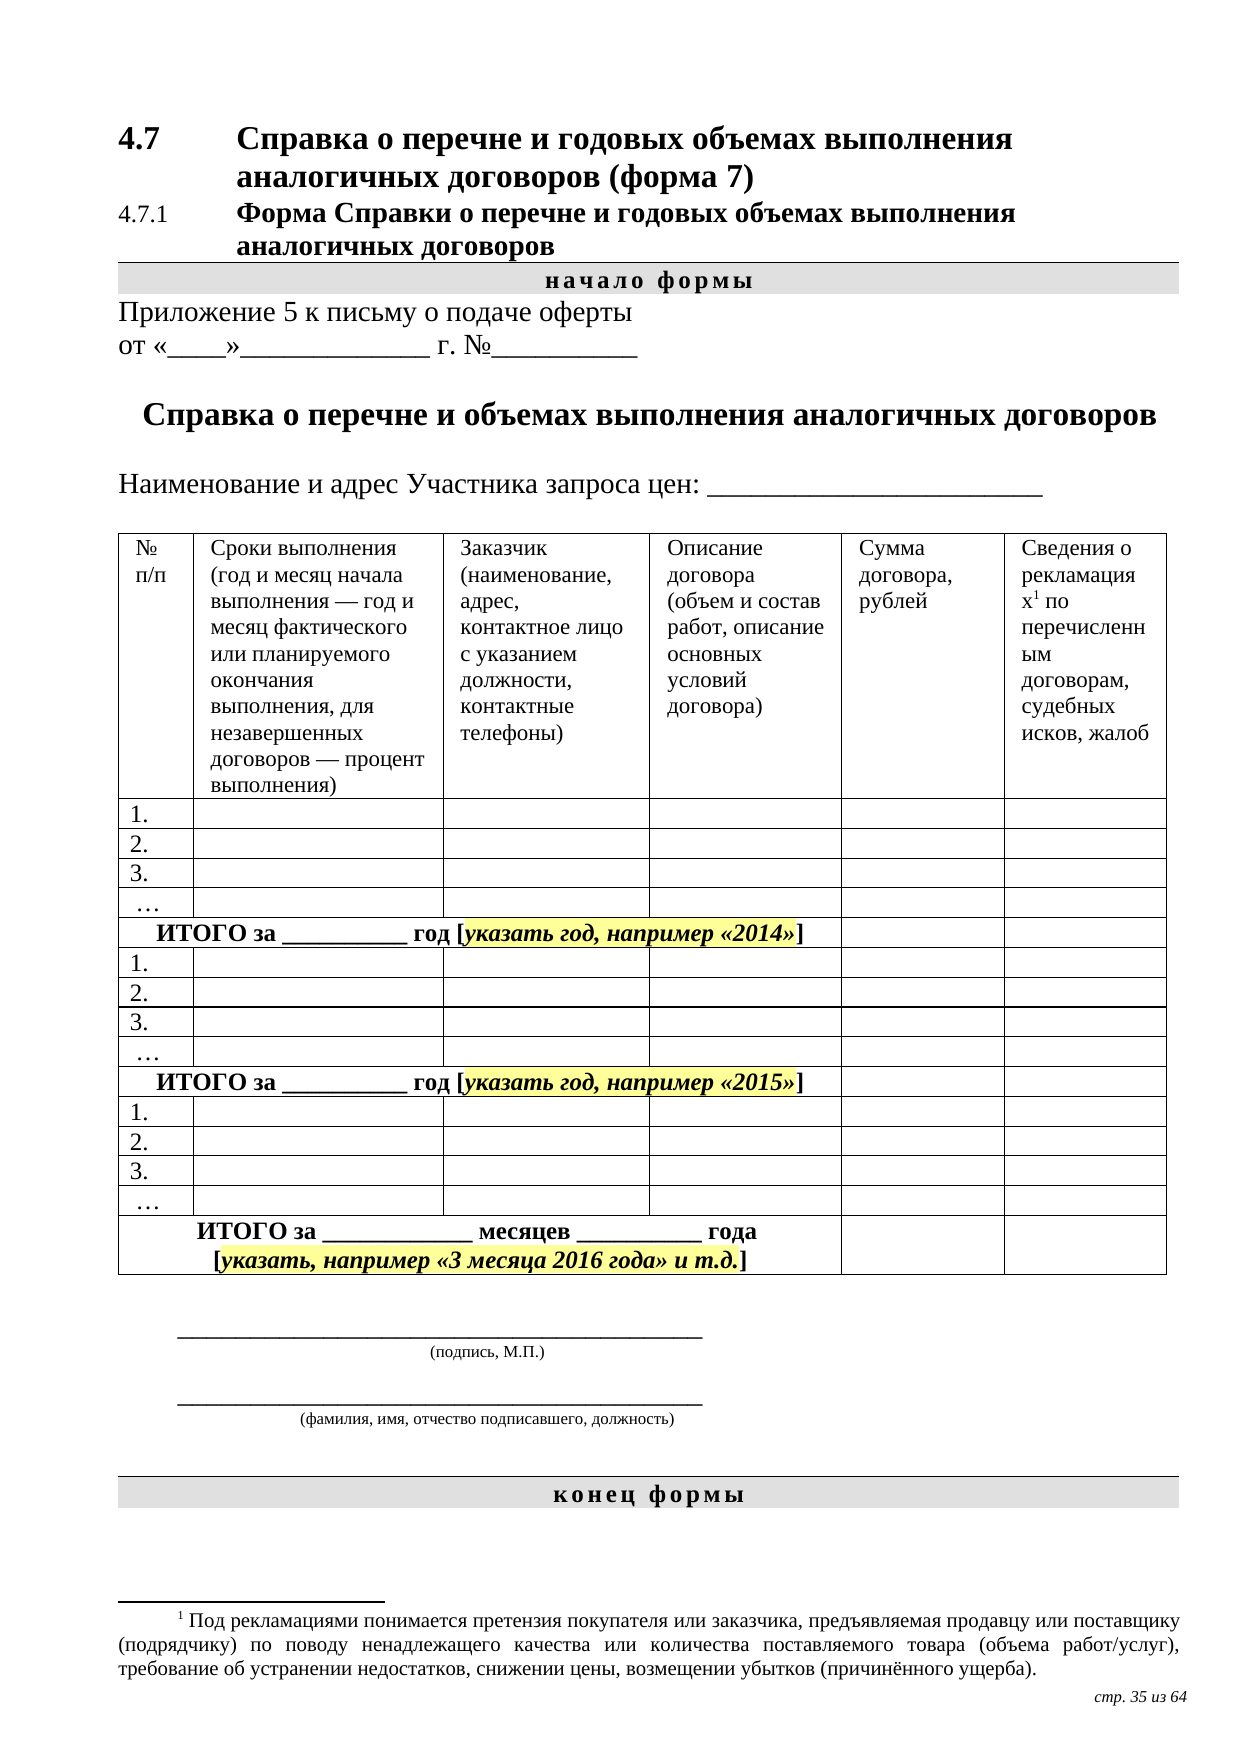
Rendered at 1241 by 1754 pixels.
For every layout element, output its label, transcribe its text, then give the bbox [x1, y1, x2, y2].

table_cell [1005, 1216, 1166, 1273]
table_cell [119, 829, 193, 857]
table_cell [194, 799, 443, 828]
table_header Сведения о рекламациях по перечисленным договорам, судебных исков, жалоб [1005, 534, 1166, 798]
table_cell [1005, 859, 1166, 887]
table_cell [842, 1216, 1004, 1273]
table_cell [194, 1156, 443, 1185]
table_cell [650, 1127, 841, 1155]
table_cell [444, 829, 649, 857]
table_cell [444, 1127, 649, 1155]
table_cell [194, 948, 443, 977]
table_cell [650, 1037, 841, 1066]
table_cell [1005, 1067, 1166, 1096]
table_cell [444, 978, 649, 1006]
text (подпись, М.П.) [118, 1342, 797, 1375]
table_cell [650, 1186, 841, 1215]
table_cell [194, 829, 443, 857]
table_cell [444, 1037, 649, 1066]
table_cell [1005, 918, 1166, 947]
table_cell [1005, 978, 1166, 1006]
table_header Сроки выполнения (год и месяц начала выполнения — год и месяц фактического или планируемого окончания выполнения, для незавершенных договоров — процент выполнения) [194, 534, 443, 798]
text конец формы [118, 1477, 1179, 1508]
table_cell [194, 1008, 443, 1036]
table_cell … [119, 1037, 193, 1066]
table_cell [1005, 829, 1166, 857]
table_cell [842, 1186, 1004, 1215]
table_header Описание договора (объем и состав работ, описание основных условий договора) [650, 534, 841, 798]
table_cell [194, 978, 443, 1006]
table_cell [650, 1156, 841, 1185]
text (фамилия, имя, отчество подписавшего, должность) [118, 1409, 797, 1442]
table_cell [842, 888, 1004, 917]
table_cell [842, 1097, 1004, 1126]
table_cell [119, 859, 193, 887]
table_cell [119, 799, 193, 828]
table_cell [650, 948, 841, 977]
table_cell [650, 799, 841, 828]
table_cell [444, 1156, 649, 1185]
table_cell [1005, 1097, 1166, 1126]
table_cell [194, 1097, 443, 1126]
table_cell [444, 948, 649, 977]
table_cell [842, 1008, 1004, 1036]
table_cell [842, 1037, 1004, 1066]
text Наименование и адрес Участника запроса цен: _______________________ [118, 466, 1181, 500]
table_cell [842, 918, 1004, 947]
table_cell [842, 978, 1004, 1006]
table_cell … [119, 1186, 193, 1215]
table_cell [842, 1156, 1004, 1185]
table_cell [1005, 1008, 1166, 1036]
table_cell [444, 799, 649, 828]
text Форма Справки о перечне и годовых объемах выполнения аналогичных договоров [118, 195, 1181, 262]
table_header Заказчик (наименование, адрес, контактное лицо с указанием должности, контактные телефоны) [444, 534, 649, 798]
table_cell [1005, 1127, 1166, 1155]
table_cell [194, 1127, 443, 1155]
table_cell [119, 1127, 193, 1155]
text ____________________________________ [118, 1375, 1181, 1409]
table_cell ИТОГО за __________ год [указать год, например «2014»] [119, 918, 465, 947]
table_cell [842, 799, 1004, 828]
text ____________________________________ [118, 1308, 1181, 1342]
table_cell [842, 948, 1004, 977]
table_cell [650, 1008, 841, 1036]
table_cell [194, 1037, 443, 1066]
table_cell ИТОГО за ____________ месяцев __________ года [указать, например «3 месяца 2016 года» и т.д.] [119, 1216, 841, 1273]
table_cell [1005, 888, 1166, 917]
table_cell [1005, 1156, 1166, 1185]
table_cell [650, 859, 841, 887]
table_cell [1005, 1037, 1166, 1066]
table_cell [1005, 948, 1166, 977]
table_cell [1005, 799, 1166, 828]
table_cell [194, 888, 443, 917]
table_cell [194, 1186, 443, 1215]
table_cell [842, 1127, 1004, 1155]
table_cell [444, 1097, 649, 1126]
table_cell [650, 1097, 841, 1126]
table_cell [444, 1186, 649, 1215]
table_cell ИТОГО за __________ год [указать год, например «2015»] [119, 1067, 465, 1096]
table_cell [119, 1097, 193, 1126]
table_cell [444, 859, 649, 887]
table_cell [650, 888, 841, 917]
table_cell [650, 978, 841, 1006]
text Справка о перечне и объемах выполнения аналогичных договоров [118, 394, 1181, 433]
table_cell [650, 829, 841, 857]
table_cell … [119, 888, 193, 917]
table_header № п/п [119, 534, 193, 798]
text начало формы [118, 263, 1179, 294]
table_cell [119, 1156, 193, 1185]
table_cell [444, 1008, 649, 1036]
table_cell [119, 1008, 193, 1036]
table_cell [194, 859, 443, 887]
table_cell [842, 829, 1004, 857]
table_cell [1005, 1186, 1166, 1215]
table_header Сумма договора, рублей [842, 534, 1004, 798]
table_cell [119, 978, 193, 1006]
table_cell [842, 859, 1004, 887]
table_cell [842, 1067, 1004, 1096]
table_cell [119, 948, 193, 977]
table_cell [444, 888, 649, 917]
